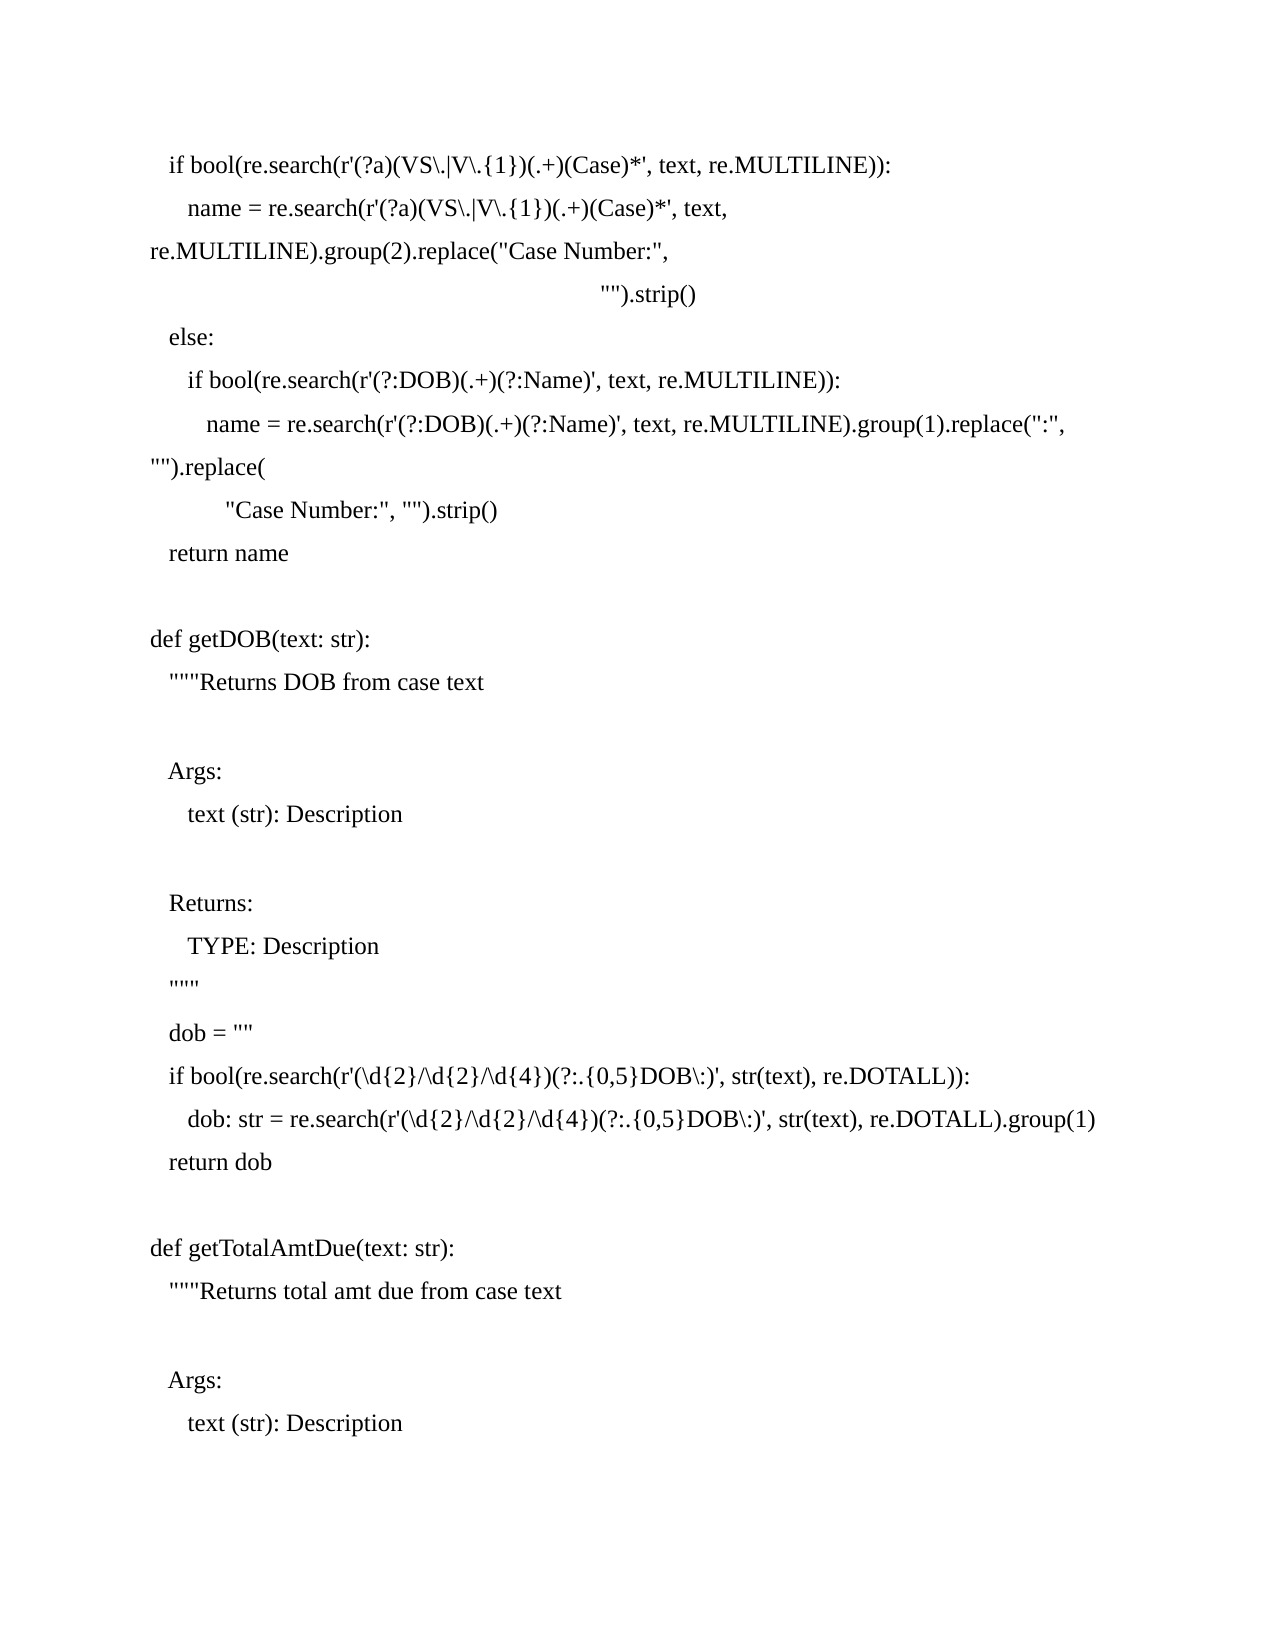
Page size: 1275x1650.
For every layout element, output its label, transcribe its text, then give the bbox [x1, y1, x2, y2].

text """Returns DOB from case text [150, 667, 1125, 696]
text return dob [150, 1147, 1125, 1176]
text Args: [150, 756, 1125, 785]
text dob = "" [150, 1018, 1125, 1046]
text else: [150, 322, 1125, 351]
text Returns: [150, 888, 1125, 917]
text text (str): Description [150, 1408, 1125, 1437]
text if bool(re.search(r'(?a)(VS\.|V\.{1})(.+)(Case)*', text, re.MULTILINE)): [150, 150, 1125, 179]
text name = re.search(r'(?:DOB)(.+)(?:Name)', text, re.MULTILINE).group(1).replace(":", "").replace( [150, 409, 1125, 481]
text if bool(re.search(r'(?:DOB)(.+)(?:Name)', text, re.MULTILINE)): [150, 366, 1125, 394]
text text (str): Description [150, 799, 1125, 828]
text TYPE: Description [150, 931, 1125, 960]
text return name [150, 538, 1125, 567]
text dob: str = re.search(r'(\d{2}/\d{2}/\d{4})(?:.{0,5}DOB\:)', str(text), re.DOTALL).group(1) [150, 1104, 1125, 1133]
text """ [150, 974, 1125, 1003]
text "Case Number:", "").strip() [150, 495, 1125, 524]
text def getDOB(text: str): [150, 624, 1125, 653]
text "").strip() [150, 279, 1125, 308]
text """Returns total amt due from case text [150, 1276, 1125, 1305]
text name = re.search(r'(?a)(VS\.|V\.{1})(.+)(Case)*', text, re.MULTILINE).group(2).replace("Case Number:", [150, 193, 1125, 265]
text if bool(re.search(r'(\d{2}/\d{2}/\d{4})(?:.{0,5}DOB\:)', str(text), re.DOTALL)): [150, 1061, 1125, 1089]
text def getTotalAmtDue(text: str): [150, 1233, 1125, 1262]
text Args: [150, 1365, 1125, 1394]
